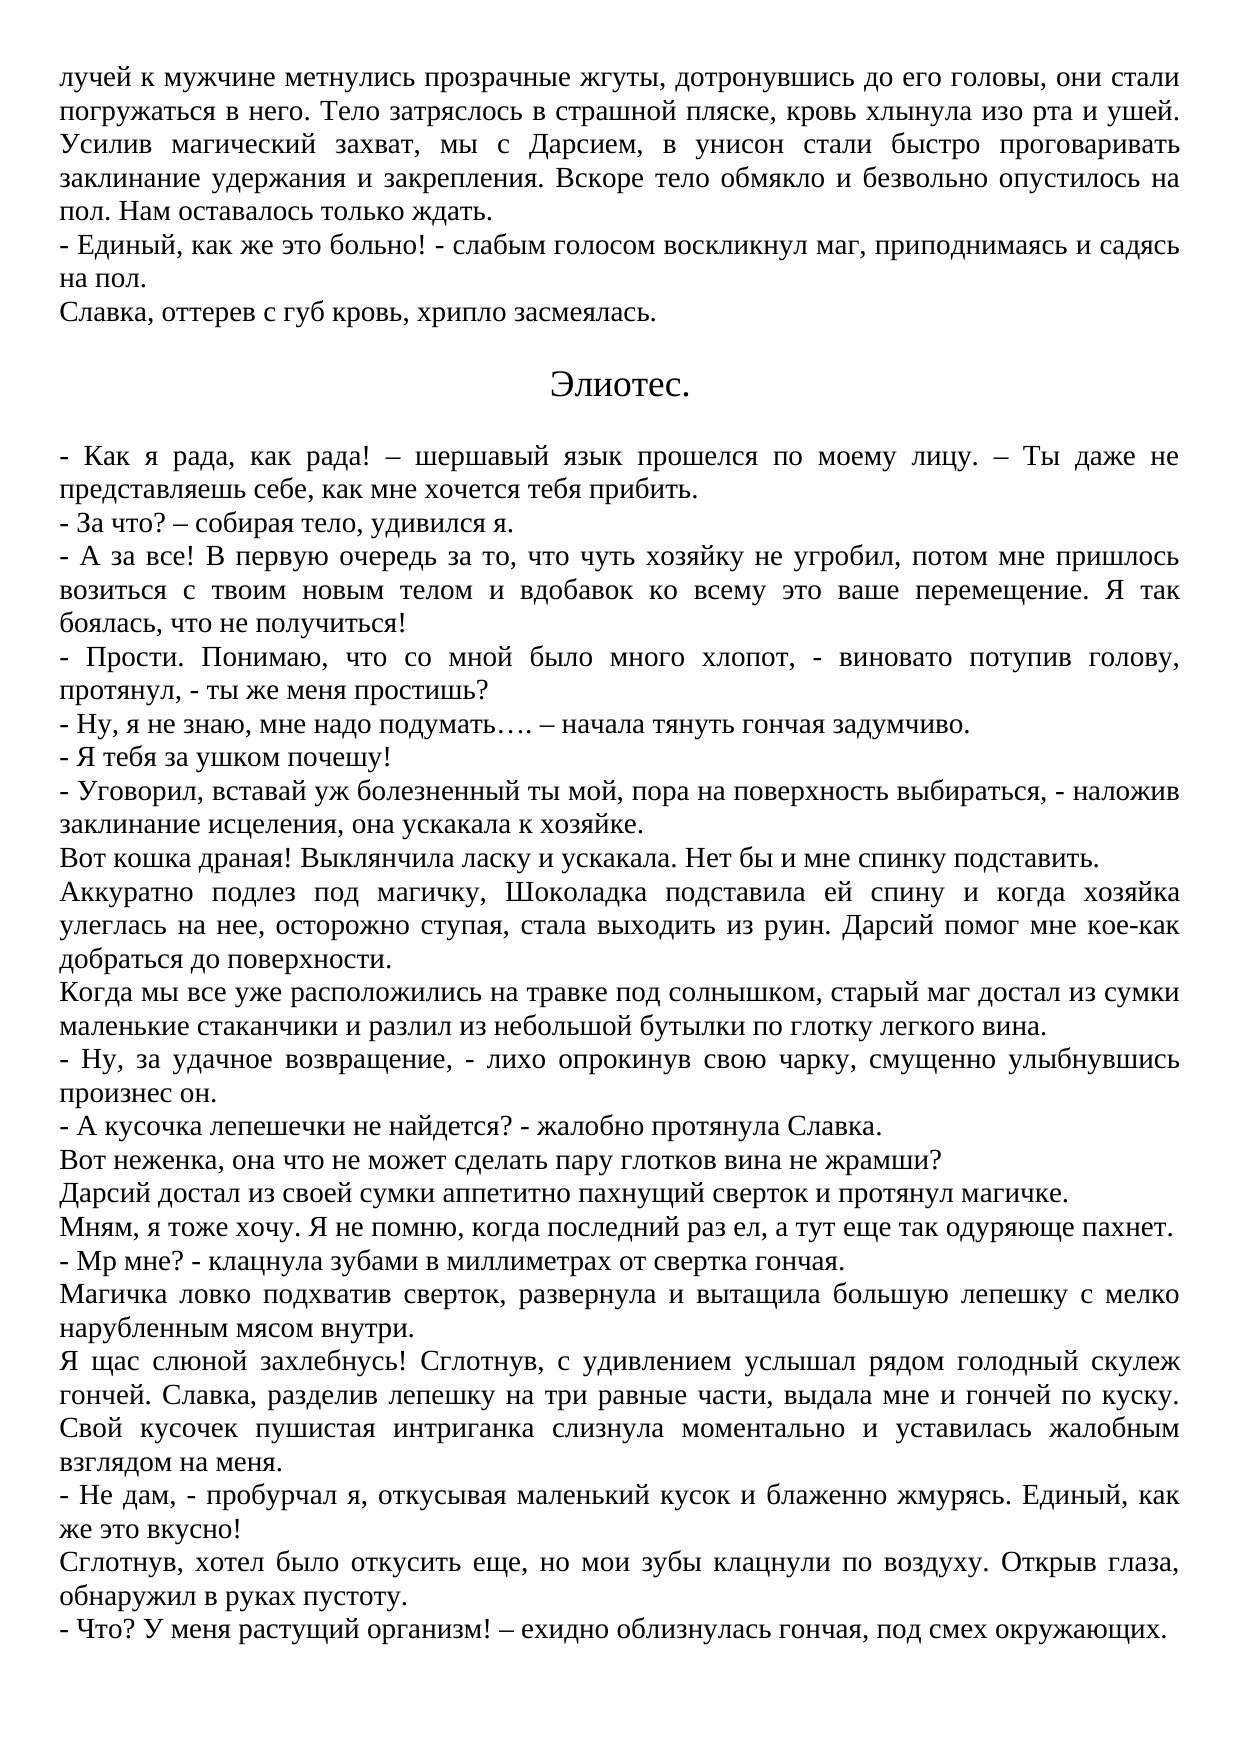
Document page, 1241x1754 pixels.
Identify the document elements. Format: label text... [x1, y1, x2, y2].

text - Что? У меня растущий организм! – ехидно облизнулась гончая, под смех окружающих. [59, 1612, 1181, 1645]
text - А за все! В первую очередь за то, что чуть хозяйку не угробил, потом мне пришлось возиться с твоим новым телом и вдобавок ко всему это ваше перемещение. Я так боялась, что не получиться! [59, 538, 1181, 639]
text - А кусочка лепешечки не найдется? - жалобно протянула Славка. [59, 1108, 1181, 1142]
text Я щас слюной захлебнусь! Сглотнув, с удивлением услышал рядом голодный скулеж гончей. Славка, разделив лепешку на три равные части, выдала мне и гончей по куску. Свой кусочек пушистая интриганка слизнула моментально и уставилась жалобным взглядом на меня. [59, 1343, 1181, 1477]
text - Прости. Понимаю, что со мной было много хлопот, - виновато потупив голову, протянул, - ты же меня простишь? [59, 639, 1181, 706]
text Элиотес. [59, 361, 1181, 404]
text - Уговорил, вставай уж болезненный ты мой, пора на поверхность выбираться, - наложив заклинание исцеления, она ускакала к хозяйке. [59, 773, 1181, 840]
text - Единый, как же это больно! - слабым голосом воскликнул маг, приподнимаясь и садясь на пол. [59, 227, 1181, 294]
text Мням, я тоже хочу. Я не помню, когда последний раз ел, а тут еще так одуряюще пахнет. [59, 1209, 1181, 1243]
text Дарсий достал из своей сумки аппетитно пахнущий сверток и протянул магичке. [59, 1176, 1181, 1209]
text - За что? – собирая тело, удивился я. [59, 505, 1181, 538]
text Вот кошка драная! Выклянчила ласку и ускакала. Нет бы и мне спинку подставить. [59, 840, 1181, 874]
text - Ну, я не знаю, мне надо подумать…. – начала тянуть гончая задумчиво. [59, 706, 1181, 739]
text - Как я рада, как рада! – шершавый язык прошелся по моему лицу. – Ты даже не представляешь себе, как мне хочется тебя прибить. [59, 438, 1181, 505]
text Магичка ловко подхватив сверток, развернула и вытащила большую лепешку с мелко нарубленным мясом внутри. [59, 1276, 1181, 1343]
text - Ну, за удачное возвращение, - лихо опрокинув свою чарку, смущенно улыбнувшись произнес он. [59, 1041, 1181, 1108]
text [59, 59, 1181, 227]
text Славка, оттерев с губ кровь, хрипло засмеялась. [59, 294, 1181, 327]
text - Я тебя за ушком почешу! [59, 739, 1181, 773]
text Когда мы все уже расположились на травке под солнышком, старый маг достал из сумки маленькие стаканчики и разлил из небольшой бутылки по глотку легкого вина. [59, 974, 1181, 1041]
text - Мр мне? - клацнула зубами в миллиметрах от свертка гончая. [59, 1243, 1181, 1276]
text Аккуратно подлез под магичку, Шоколадка подставила ей спину и когда хозяйка улеглась на нее, осторожно ступая, стала выходить из руин. Дарсий помог мне кое-как добраться до поверхности. [59, 874, 1181, 974]
text - Не дам, - пробурчал я, откусывая маленький кусок и блаженно жмурясь. Единый, как же это вкусно! [59, 1477, 1181, 1544]
text Вот неженка, она что не может сделать пару глотков вина не жрамши? [59, 1142, 1181, 1176]
text Сглотнув, хотел было откусить еще, но мои зубы клацнули по воздуху. Открыв глаза, обнаружил в руках пустоту. [59, 1544, 1181, 1612]
